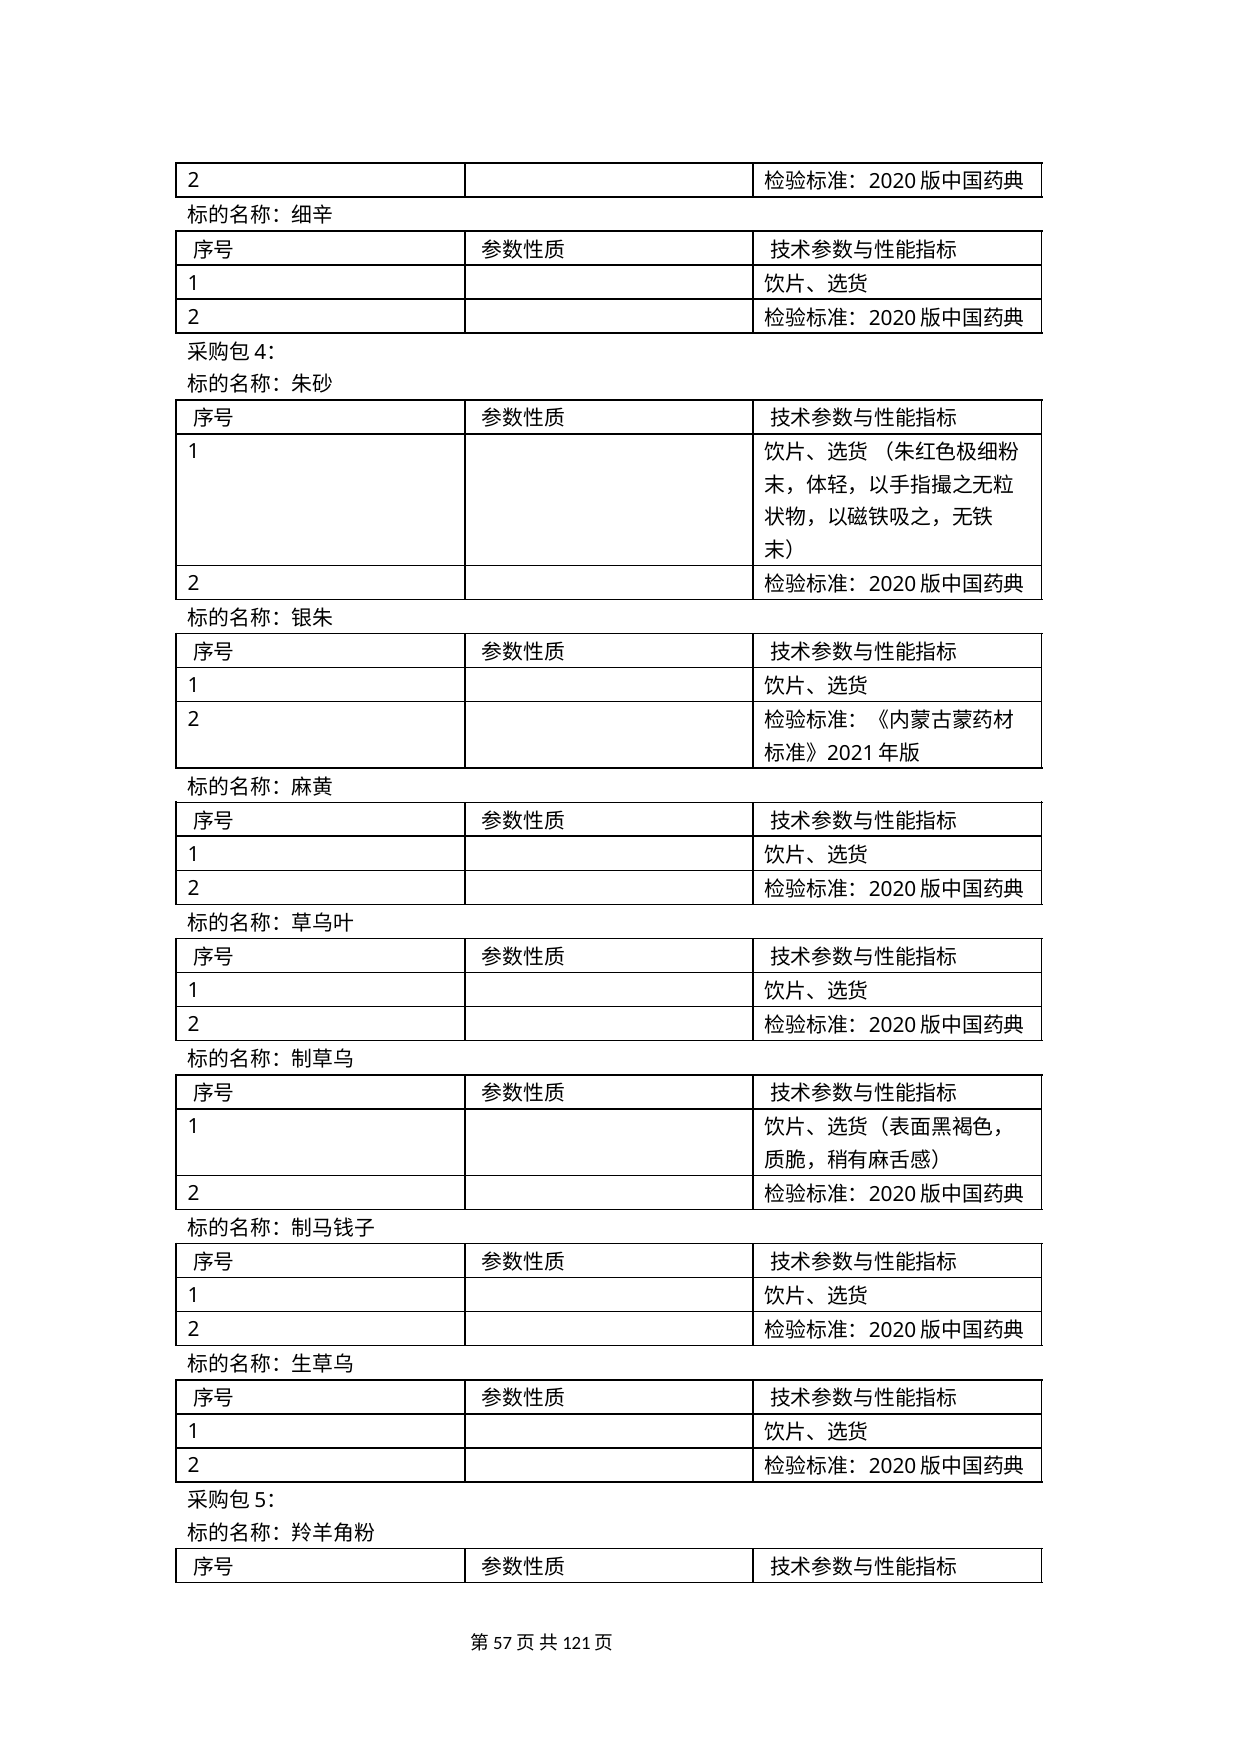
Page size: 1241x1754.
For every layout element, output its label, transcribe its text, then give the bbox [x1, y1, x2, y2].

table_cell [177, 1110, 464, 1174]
text 标的名称：朱砂 [187, 366, 1053, 399]
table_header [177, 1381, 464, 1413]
text 标的名称：银朱 [187, 600, 1053, 633]
text 标的名称：羚羊角粉 [187, 1515, 1053, 1548]
text 采购包4： [187, 334, 1053, 366]
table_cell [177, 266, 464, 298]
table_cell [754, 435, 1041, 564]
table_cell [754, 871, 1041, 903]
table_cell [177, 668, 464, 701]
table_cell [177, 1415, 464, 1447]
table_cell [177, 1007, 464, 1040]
text 标的名称：麻黄 [187, 769, 1053, 801]
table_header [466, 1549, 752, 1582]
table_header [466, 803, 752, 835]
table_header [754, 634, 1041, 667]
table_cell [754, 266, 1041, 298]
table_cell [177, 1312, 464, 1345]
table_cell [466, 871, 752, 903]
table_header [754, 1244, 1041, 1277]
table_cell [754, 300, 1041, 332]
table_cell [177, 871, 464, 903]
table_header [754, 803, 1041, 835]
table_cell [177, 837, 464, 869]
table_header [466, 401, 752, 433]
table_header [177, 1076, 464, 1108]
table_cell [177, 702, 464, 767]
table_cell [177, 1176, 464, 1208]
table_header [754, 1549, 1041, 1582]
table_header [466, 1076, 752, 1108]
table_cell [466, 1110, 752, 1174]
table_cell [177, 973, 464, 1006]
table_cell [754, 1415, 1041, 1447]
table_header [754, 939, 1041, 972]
text 采购包5： [187, 1483, 1053, 1515]
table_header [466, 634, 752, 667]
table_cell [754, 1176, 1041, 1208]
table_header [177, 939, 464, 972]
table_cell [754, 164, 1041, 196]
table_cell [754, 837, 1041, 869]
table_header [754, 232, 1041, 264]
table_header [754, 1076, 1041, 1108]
text 标的名称：草乌叶 [187, 905, 1053, 938]
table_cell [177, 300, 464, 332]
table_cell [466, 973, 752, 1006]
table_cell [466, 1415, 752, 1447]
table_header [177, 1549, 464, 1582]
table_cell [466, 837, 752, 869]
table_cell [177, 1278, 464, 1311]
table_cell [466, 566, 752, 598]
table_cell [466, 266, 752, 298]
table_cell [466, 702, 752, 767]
text 标的名称：制草乌 [187, 1041, 1053, 1074]
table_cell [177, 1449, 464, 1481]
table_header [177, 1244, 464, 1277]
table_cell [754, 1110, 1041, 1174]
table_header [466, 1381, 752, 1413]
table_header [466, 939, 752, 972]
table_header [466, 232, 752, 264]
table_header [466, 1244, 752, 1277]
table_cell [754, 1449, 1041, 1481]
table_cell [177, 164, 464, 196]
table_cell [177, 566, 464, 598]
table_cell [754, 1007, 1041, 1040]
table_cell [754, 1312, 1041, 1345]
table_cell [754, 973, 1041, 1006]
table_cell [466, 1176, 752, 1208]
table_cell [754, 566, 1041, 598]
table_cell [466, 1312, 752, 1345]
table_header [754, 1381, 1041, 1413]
text 标的名称：生草乌 [187, 1346, 1053, 1379]
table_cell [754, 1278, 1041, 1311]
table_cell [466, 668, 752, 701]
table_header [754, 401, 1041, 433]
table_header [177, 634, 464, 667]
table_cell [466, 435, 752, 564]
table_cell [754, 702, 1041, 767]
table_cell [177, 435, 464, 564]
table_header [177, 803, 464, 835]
text 标的名称：制马钱子 [187, 1210, 1053, 1243]
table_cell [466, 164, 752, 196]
text 标的名称：细辛 [187, 198, 1053, 230]
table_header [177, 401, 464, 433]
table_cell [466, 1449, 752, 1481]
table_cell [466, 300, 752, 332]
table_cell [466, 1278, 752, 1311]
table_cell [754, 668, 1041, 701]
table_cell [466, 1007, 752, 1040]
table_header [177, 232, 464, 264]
